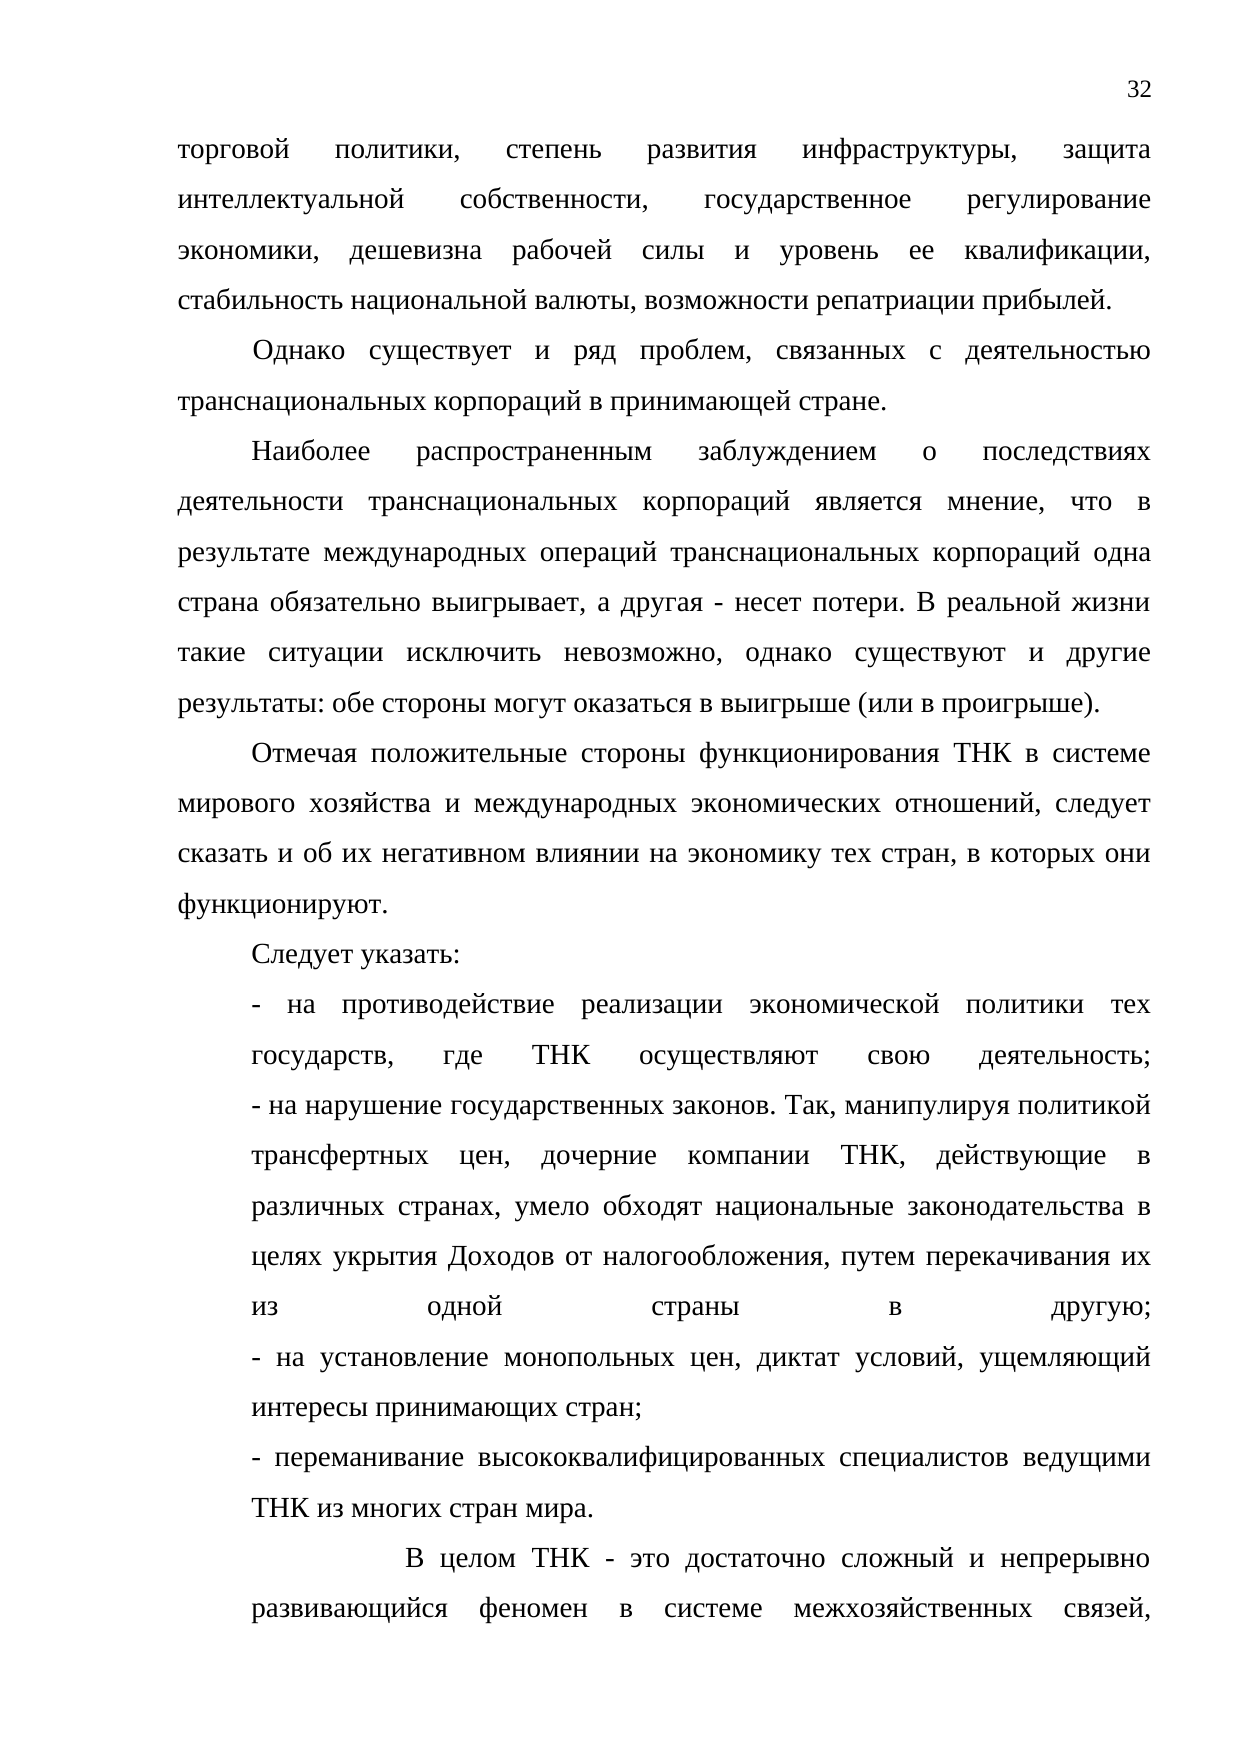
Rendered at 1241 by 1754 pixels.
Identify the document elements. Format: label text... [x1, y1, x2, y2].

text Однако существует и ряд проблем, связанных с деятельностью транснациональных корпораций в принимающей стране. [177, 332, 1152, 416]
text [251, 1540, 1152, 1624]
text Отмечая положительные стороны функционирования ТНК в системе мирового хозяйства и международных экономических отношений, следует сказать и об их негативном влиянии на экономику тех стран, в которых они функционируют. [177, 735, 1152, 919]
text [177, 131, 1152, 316]
text Следует указать: [177, 936, 1152, 970]
text Наиболее распространенным заблуждением о последствиях деятельности транснациональных корпораций является мнение, что в результате международных операций транснациональных корпораций одна страна обязательно выигрывает, а другая - несет потери. В реальной жизни такие ситуации исключить невозможно, однако существуют и другие результаты: обе стороны могут оказаться в выигрыше (или в проигрыше). [177, 433, 1152, 718]
text - переманивание высококвалифицированных специалистов ведущими ТНК из многих стран мира. [251, 1439, 1152, 1523]
text - на противодействие реализации экономической политики тех государств, где ТНК осуществляют свою деятельность; - на нарушение государственных законов. Так, манипулируя политикой трансфертных цен, дочерние компании ТНК, действующие в различных странах, умело обходят национальные законодательства в целях укрытия Доходов от налогообложения, путем перекачивания их из одной страны в другую; - на установление монопольных цен, диктат условий, ущемляющий интересы принимающих стран; [251, 987, 1152, 1423]
